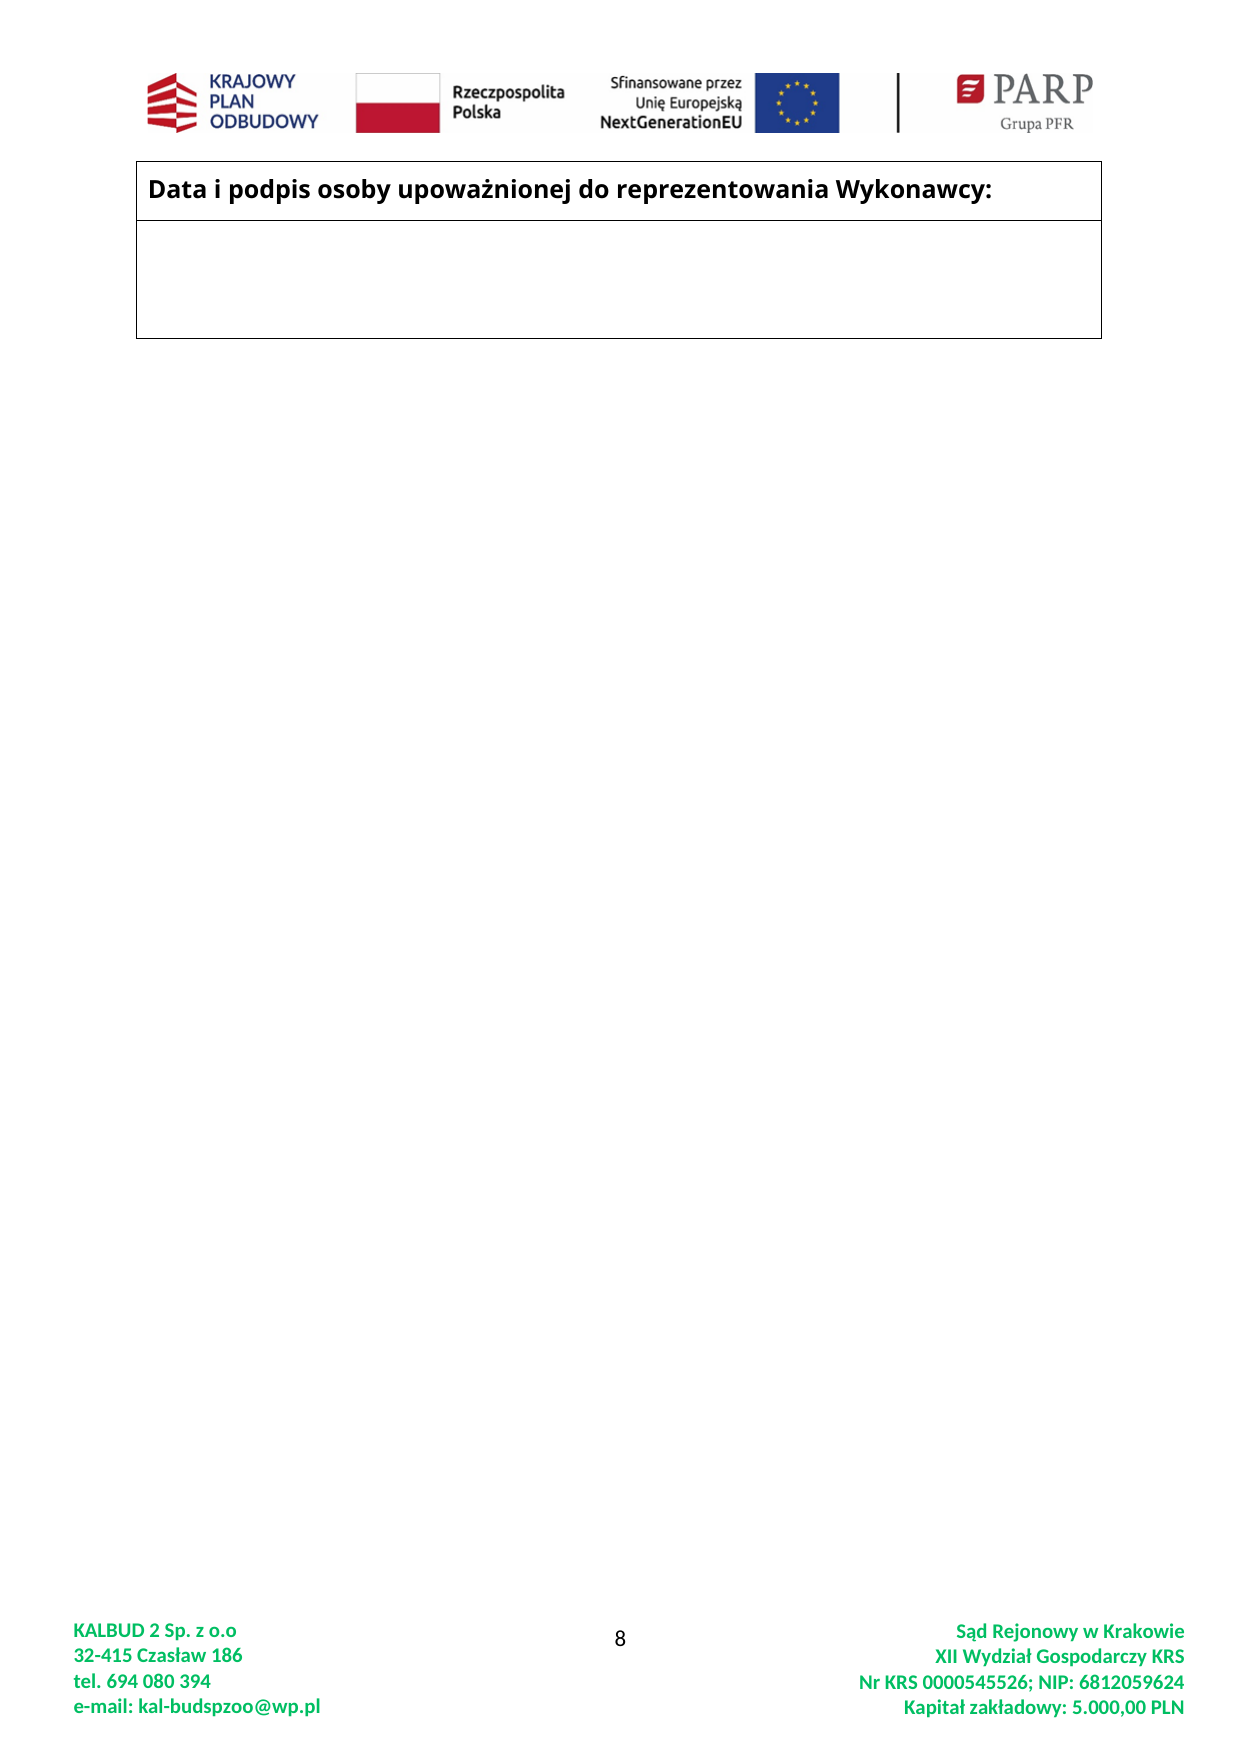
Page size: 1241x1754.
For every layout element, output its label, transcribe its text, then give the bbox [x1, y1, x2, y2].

picture [147, 73, 1093, 133]
table_header Data i podpis osoby upoważnionej do reprezentowania Wykonawcy: [137, 162, 1101, 220]
table_cell [137, 221, 1101, 337]
